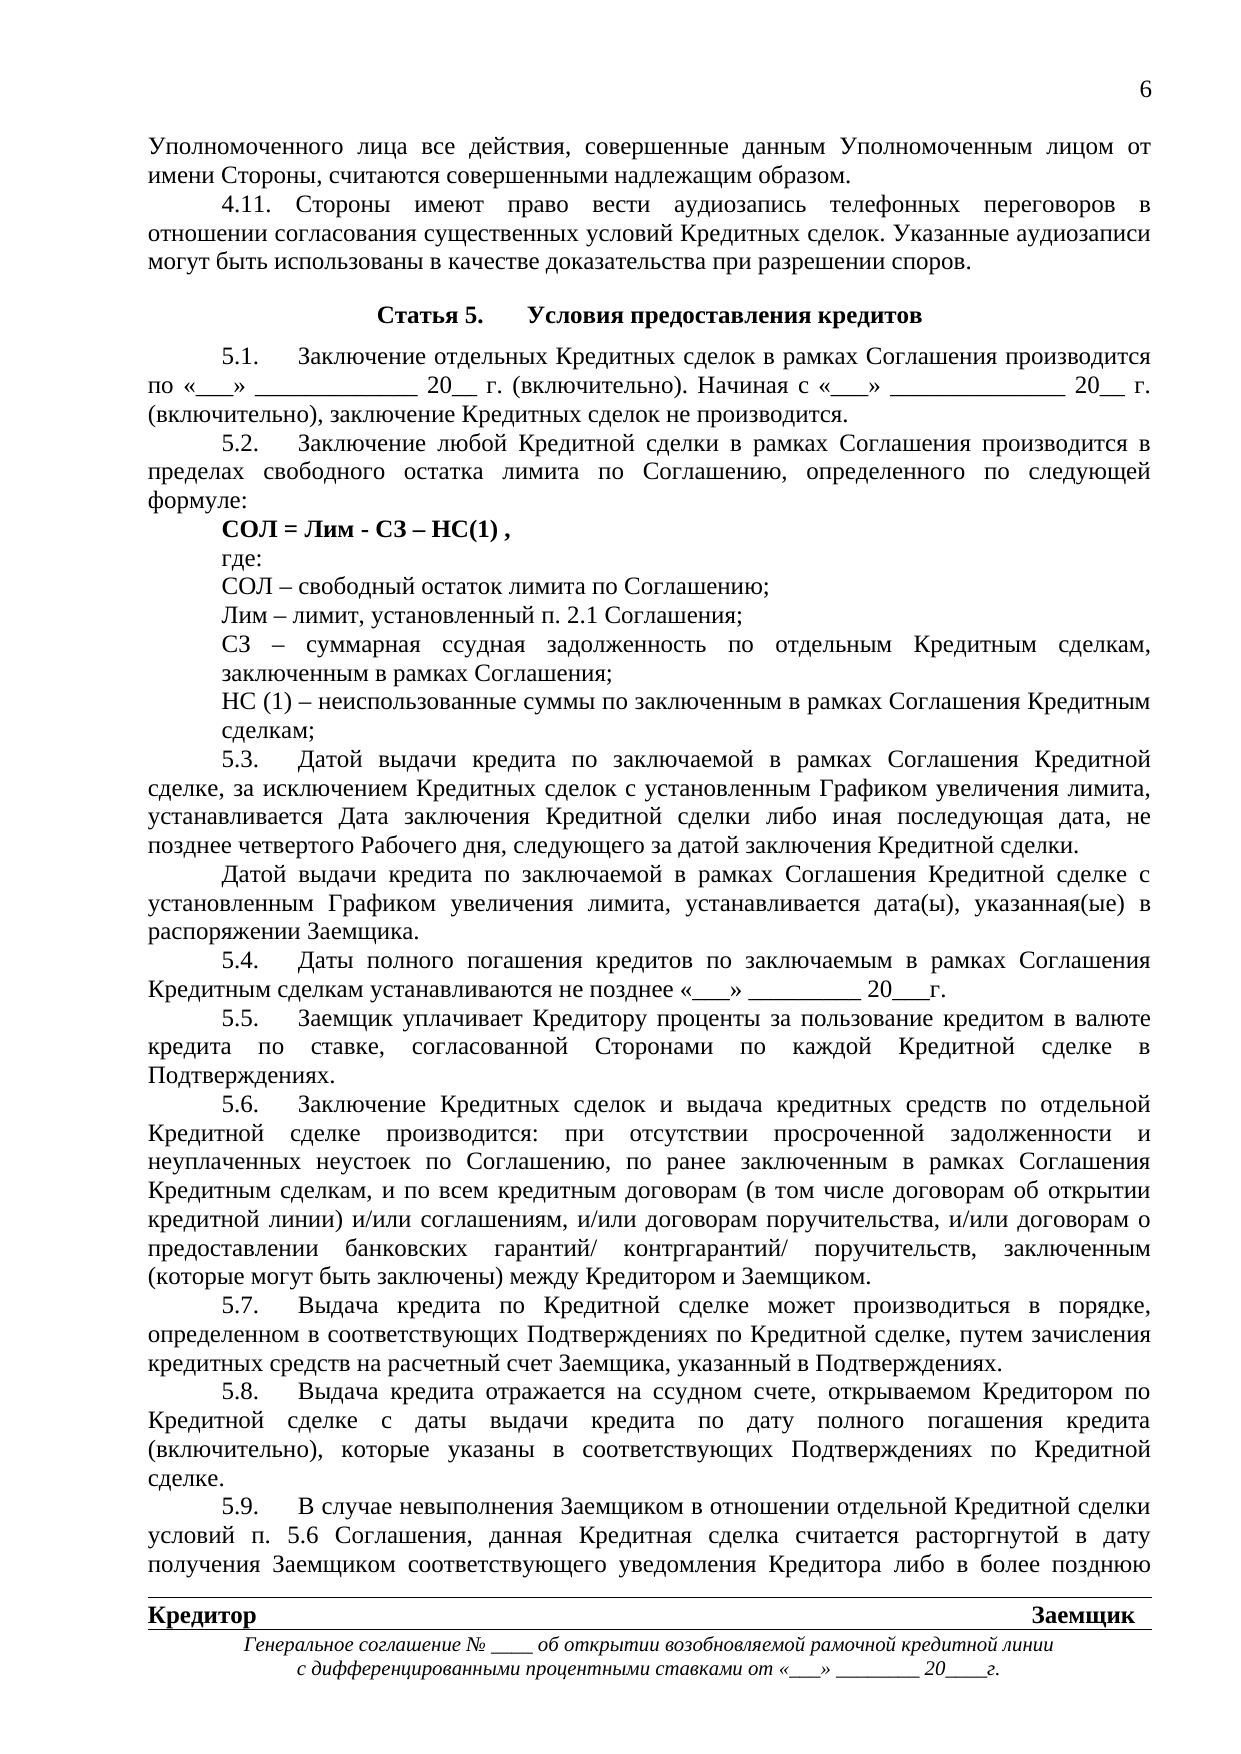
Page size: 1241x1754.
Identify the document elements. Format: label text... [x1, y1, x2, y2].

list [148, 1491, 1152, 1578]
text Датой выдачи кредита по заключаемой в рамках Соглашения Кредитной сделке с установленным Графиком увеличения лимита, устанавливается дата(ы), указанная(ые) в распоряжении Заемщика. [148, 859, 1152, 945]
list Заключение любой Кредитной сделки в рамках Соглашения производится в пределах свободного остатка лимита по Соглашению, определенного по следующей формуле: [148, 428, 1152, 514]
text Лим – лимит, установленный п. 2.1 Соглашения; [221, 600, 1152, 629]
list Заключение Кредитных сделок и выдача кредитных средств по отдельной Кредитной сделке производится: при отсутствии просроченной задолженности и неуплаченных неустоек по Соглашению, по ранее заключенным в рамках Соглашения Кредитным сделкам, и по всем кредитным договорам (в том числе договорам об открытии кредитной линии) и/или соглашениям, и/или договорам поручительства, и/или договорам о предоставлении банковских гарантий/ контргарантий/ поручительств, заключенным (которые могут быть заключены) между Кредитором и Заемщиком. [148, 1089, 1152, 1290]
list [148, 131, 1152, 189]
list Выдача кредита по Кредитной сделке может производиться в порядке, определенном в соответствующих Подтверждениях по Кредитной сделке, путем зачисления кредитных средств на расчетный счет Заемщика, указанный в Подтверждениях. [148, 1290, 1152, 1376]
subtitle Условия предоставления кредитов [148, 300, 1152, 329]
list Выдача кредита отражается на ссудном счете, открываемом Кредитором по Кредитной сделке с даты выдачи кредита по дату полного погашения кредита (включительно), которые указаны в соответствующих Подтверждениях по Кредитной сделке. [148, 1376, 1152, 1491]
text СОЛ = Лим - СЗ – НС(1) , [221, 514, 1152, 543]
list Заключение отдельных Кредитных сделок в рамках Соглашения производится по «___» _____________ 20__ г. (включительно). Начиная с «___» ______________ 20__ г. (включительно), заключение Кредитных сделок не производится. [148, 341, 1152, 428]
list Стороны имеют право вести аудиозапись телефонных переговоров в отношении согласования существенных условий Кредитных сделок. Указанные аудиозаписи могут быть использованы в качестве доказательства при разрешении споров. [148, 189, 1152, 275]
text где: [221, 543, 1152, 571]
text СОЛ – свободный остаток лимита по Соглашению; [221, 571, 1152, 600]
list Даты полного погашения кредитов по заключаемым в рамках Соглашения Кредитным сделкам устанавливаются не позднее «___» _________ 20___г. [148, 945, 1152, 1003]
text НС (1) – неиспользованные суммы по заключенным в рамках Соглашения Кредитным сделкам; [221, 686, 1152, 744]
text СЗ – суммарная ссудная задолженность по отдельным Кредитным сделкам, заключенным в рамках Соглашения; [221, 629, 1152, 686]
list Заемщик уплачивает Кредитору проценты за пользование кредитом в валюте кредита по ставке, согласованной Сторонами по каждой Кредитной сделке в Подтверждениях. [148, 1003, 1152, 1089]
list Датой выдачи кредита по заключаемой в рамках Соглашения Кредитной сделке, за исключением Кредитных сделок с установленным Графиком увеличения лимита, устанавливается Дата заключения Кредитной сделки либо иная последующая дата, не позднее четвертого Рабочего дня, следующего за датой заключения Кредитной сделки. [148, 744, 1152, 859]
